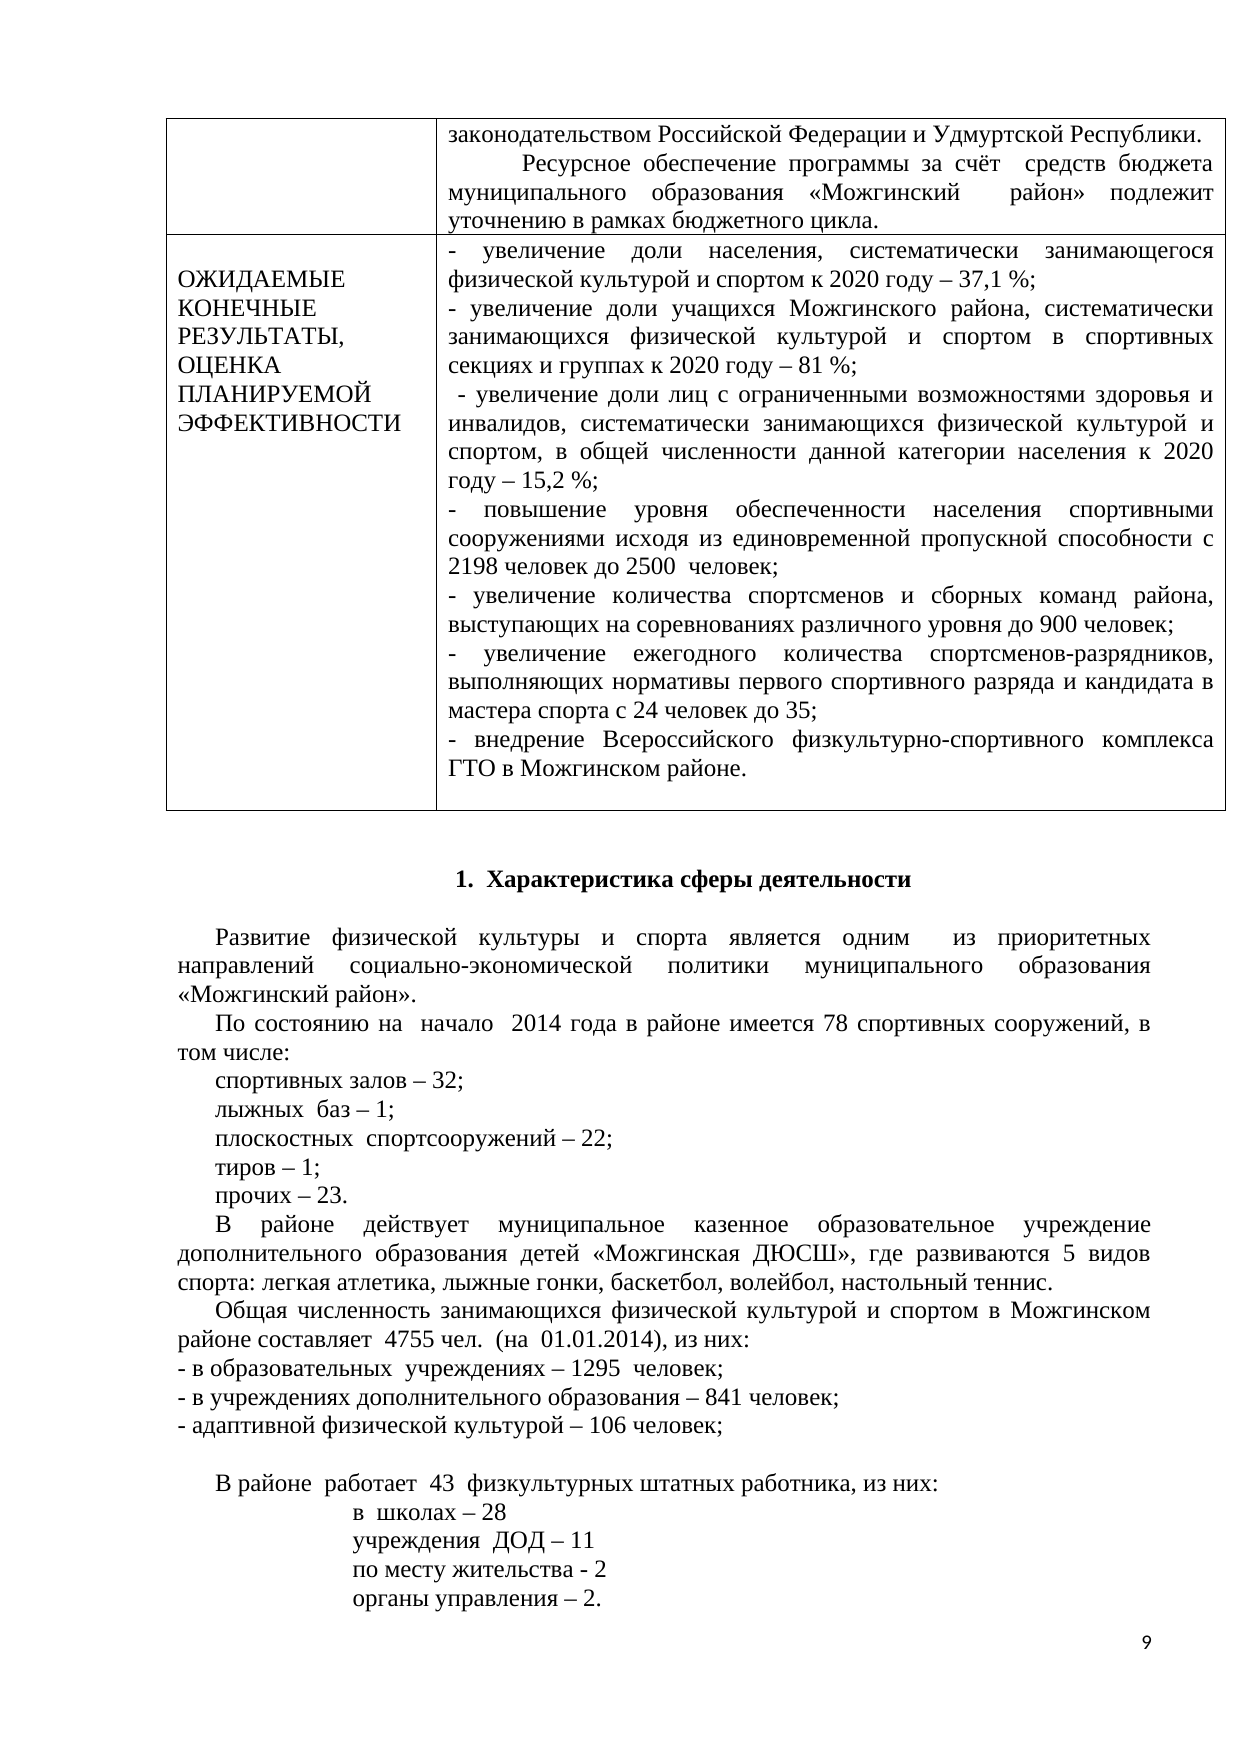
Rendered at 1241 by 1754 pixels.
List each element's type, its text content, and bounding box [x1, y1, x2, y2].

text 1. Характеристика сферы деятельности [177, 864, 1152, 893]
text Общая численность занимающихся физической культурой и спортом в Можгинском районе составляет 4755 чел. (на 01.01.2014), из них: [177, 1296, 1152, 1353]
text По состоянию на начало 2014 года в районе имеется 78 спортивных сооружений, в том числе: [177, 1008, 1152, 1066]
text по месту жительства - 2 [177, 1554, 1152, 1583]
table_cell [437, 119, 1225, 234]
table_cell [167, 119, 436, 234]
text В районе работает 43 физкультурных штатных работника, из них: [177, 1468, 1152, 1497]
text спортивных залов – 32; [177, 1066, 1152, 1094]
text - адаптивной физической культурой – 106 человек; [177, 1411, 1152, 1439]
table_cell - увеличение доли населения, систематически занимающегося физической культурой и спортом к 2020 году – 37,1 %; - увеличение доли учащихся Можгинского района, систематически занимающихся физической культурой и спортом в спортивных секциях и группах к 2020 году – 81 %; - увеличение доли лиц с ограниченными возможностями здоровья и инвалидов, систематически занимающихся физической культурой и спортом, в общей численности данной категории населения к 2020 году – 15,2 %; - повышение уровня обеспеченности населения спортивными сооружениями исходя из единовременной пропускной способности с 2198 человек до 2500 человек; - увеличение количества спортсменов и сборных команд района, выступающих на соревнованиях различного уровня до 900 человек; - увеличение ежегодного количества спортсменов-разрядников, выполняющих нормативы первого спортивного разряда и кандидата в мастера спорта с 24 человек до 35; - внедрение Всероссийского физкультурно-спортивного комплекса ГТО в Можгинском районе. [437, 235, 1225, 810]
text тиров – 1; [177, 1152, 1152, 1181]
text - в образовательных учреждениях – 1295 человек; [177, 1353, 1152, 1382]
text учреждения ДОД – 11 [177, 1526, 1152, 1554]
text в школах – 28 [177, 1497, 1152, 1526]
text - в учреждениях дополнительного образования – 841 человек; [177, 1382, 1152, 1411]
text органы управления – 2. [177, 1583, 1152, 1612]
table_cell ОЖИДАЕМЫЕ КОНЕЧНЫЕ РЕЗУЛЬТАТЫ, ОЦЕНКА ПЛАНИРУЕМОЙ ЭФФЕКТИВНОСТИ [167, 235, 436, 810]
text лыжных баз – 1; [177, 1094, 1152, 1123]
text В районе действует муниципальное казенное образовательное учреждение дополнительного образования детей «Можгинская ДЮСШ», где развиваются 5 видов спорта: легкая атлетика, лыжные гонки, баскетбол, волейбол, настольный теннис. [177, 1209, 1152, 1296]
text Развитие физической культуры и спорта является одним из приоритетных направлений социально-экономической политики муниципального образования «Можгинский район». [177, 922, 1152, 1008]
text плоскостных спортсооружений – 22; [177, 1123, 1152, 1152]
text прочих – 23. [177, 1181, 1152, 1209]
